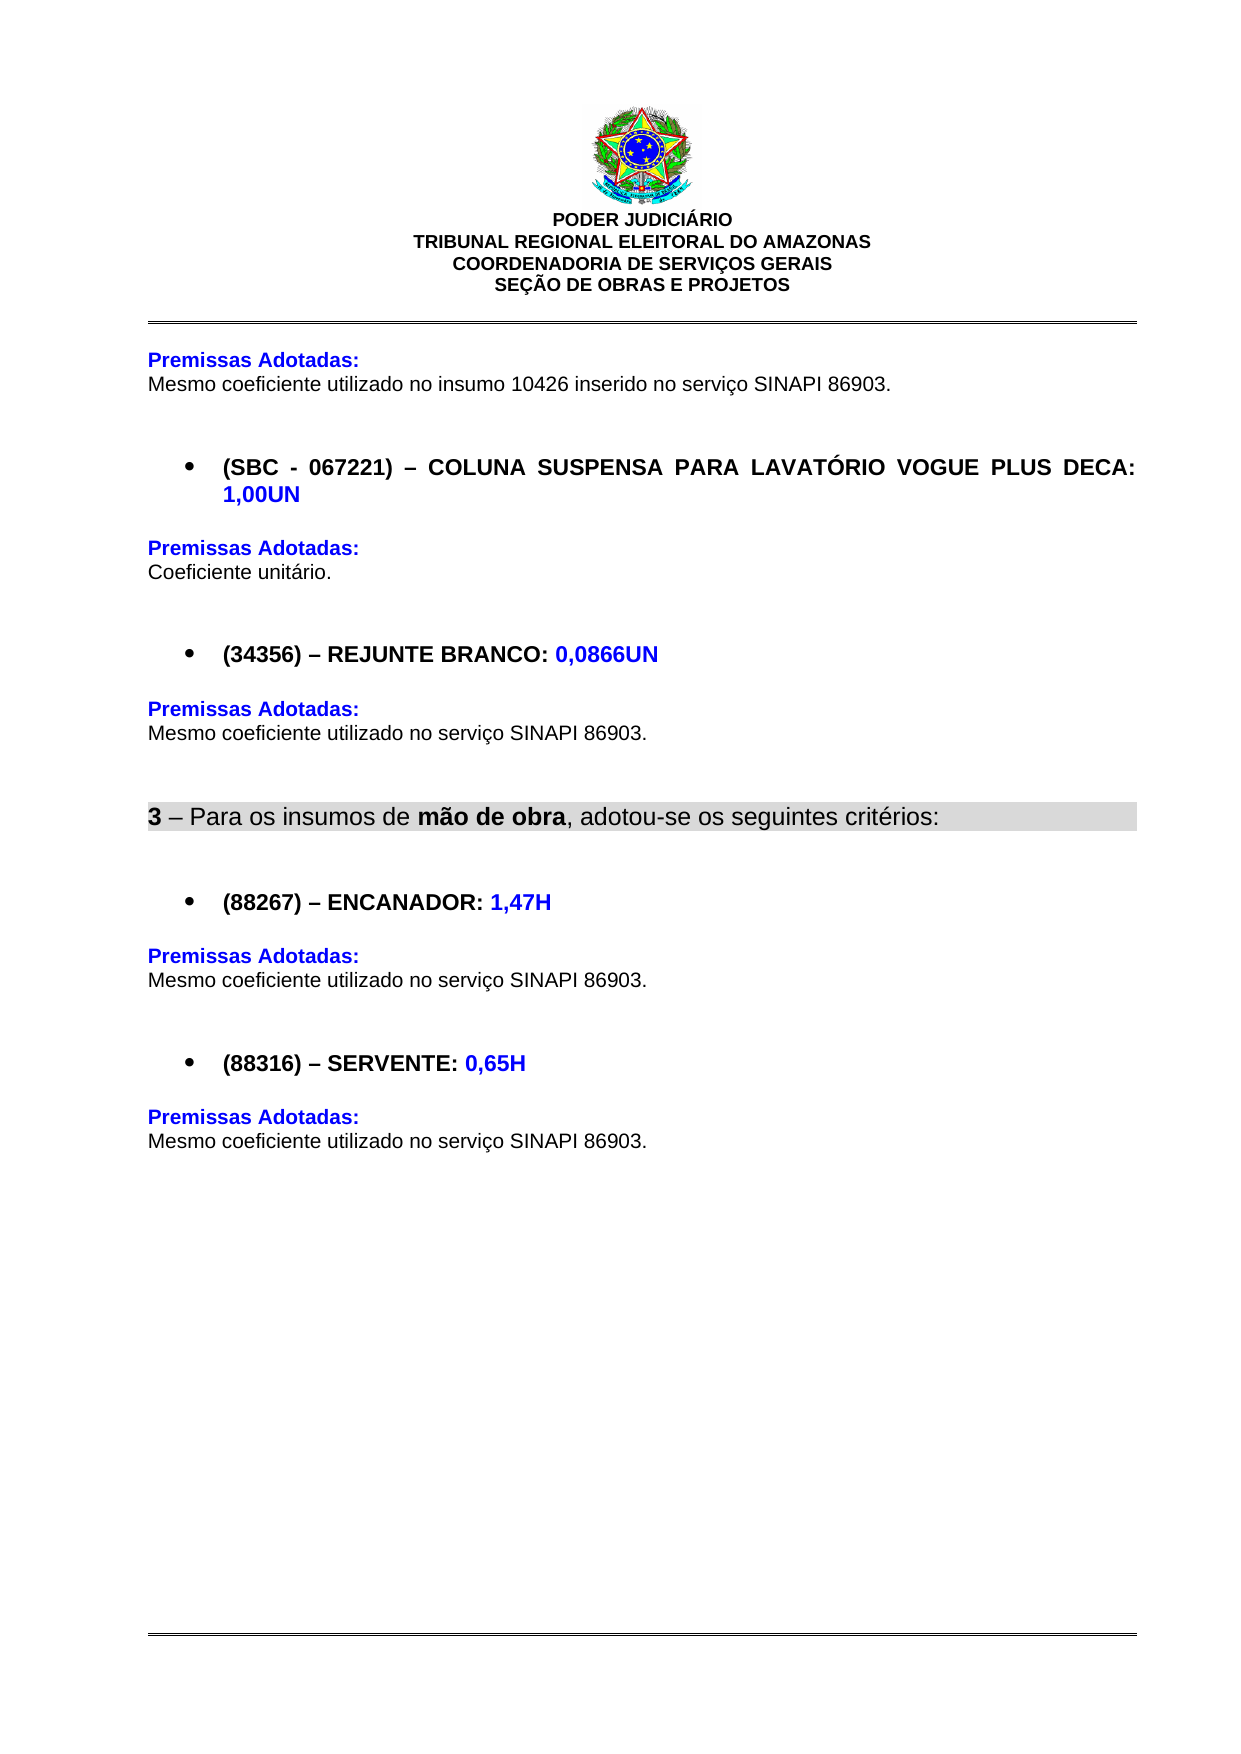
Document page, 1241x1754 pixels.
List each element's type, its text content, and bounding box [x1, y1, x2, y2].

text Premissas Adotadas: [148, 697, 1137, 721]
list (88267) – ENCANADOR: 1,47H [185, 888, 1137, 915]
text Coeficiente unitário. [148, 560, 1137, 584]
text Premissas Adotadas: [148, 536, 1137, 560]
list (SBC - 067221) – COLUNA SUSPENSA PARA LAVATÓRIO VOGUE PLUS DECA: 1,00UN [185, 454, 1137, 507]
text Mesmo coeficiente utilizado no insumo 10426 inserido no serviço SINAPI 86903. [148, 372, 1137, 396]
text 3 – Para os insumos de mão de obra, adotou-se os seguintes critérios: [148, 802, 1137, 831]
text Premissas Adotadas: [148, 1105, 1137, 1129]
list (34356) – REJUNTE BRANCO: 0,0866UN [185, 641, 1137, 668]
list (88316) – SERVENTE: 0,65H [185, 1049, 1137, 1076]
text Mesmo coeficiente utilizado no serviço SINAPI 86903. [148, 1129, 1137, 1153]
text Mesmo coeficiente utilizado no serviço SINAPI 86903. [148, 968, 1137, 992]
text Premissas Adotadas: [148, 348, 1137, 372]
text Premissas Adotadas: [148, 944, 1137, 968]
text Mesmo coeficiente utilizado no serviço SINAPI 86903. [148, 721, 1137, 745]
